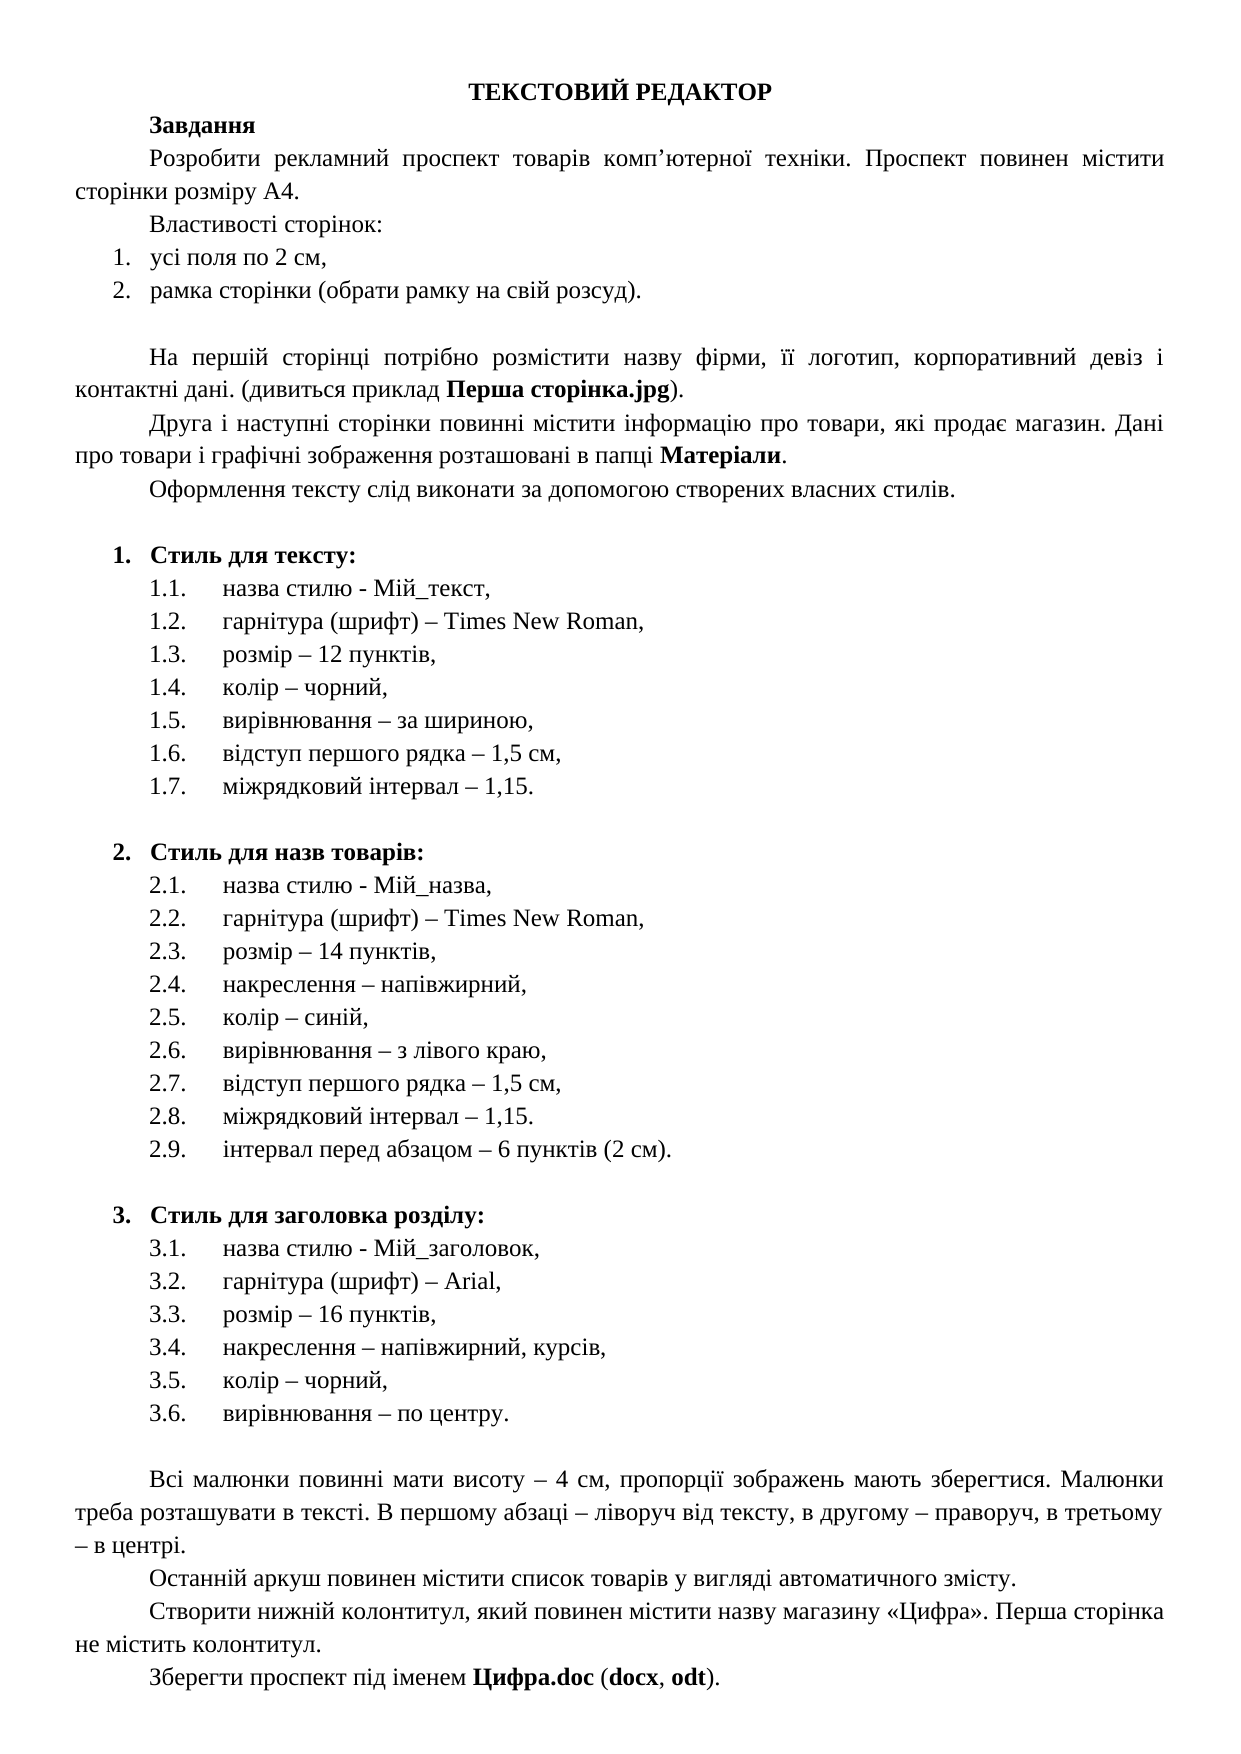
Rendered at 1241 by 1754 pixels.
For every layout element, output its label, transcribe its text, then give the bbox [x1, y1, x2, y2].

text Всі малюнки повинні мати висоту – 4 см, пропорції зображень мають зберегтися. Малюнки треба розташувати в тексті. В першому абзаці – ліворуч від тексту, в другому – праворуч, в третьому – в центрі. [75, 1464, 1165, 1559]
list гарнітура (шрифт) – Times New Roman, [149, 606, 1165, 634]
text Друга і наступні сторінки повинні містити інформацію про товари, які продає магазин. Дані про товари і графічні зображення розташовані в папці Матеріали. [75, 408, 1165, 469]
text Властивості сторінок: [75, 209, 1165, 238]
list відступ першого рядка – 1,5 см, [149, 738, 1165, 767]
list усі поля по 2 см, [112, 242, 1165, 271]
text Останній аркуш повинен містити список товарів у вигляді автоматичного змісту. [75, 1563, 1165, 1592]
text ТЕКСТОВИЙ РЕДАКТОР [75, 77, 1165, 106]
list назва стилю - Мій_текст, [149, 573, 1165, 601]
list колір – чорний, [149, 1365, 1165, 1394]
list Стиль для назв товарів: [112, 837, 1165, 866]
list розмір – 16 пунктів, [149, 1299, 1165, 1328]
list колір – синій, [149, 1002, 1165, 1031]
list назва стилю - Мій_назва, [149, 870, 1165, 899]
list гарнітура (шрифт) – Times New Roman, [149, 903, 1165, 932]
text Розробити рекламний проспект товарів комп’ютерної техніки. Проспект повинен містити сторінки розміру А4. [75, 143, 1165, 205]
list Стиль для заголовка розділу: [112, 1200, 1165, 1229]
list колір – чорний, [149, 672, 1165, 701]
list вирівнювання – по центру. [149, 1398, 1165, 1427]
list відступ першого рядка – 1,5 см, [149, 1068, 1165, 1097]
list міжрядковий інтервал – 1,15. [149, 1101, 1165, 1130]
list назва стилю - Мій_заголовок, [149, 1233, 1165, 1262]
list міжрядковий інтервал – 1,15. [149, 771, 1165, 799]
list Стиль для тексту: [112, 540, 1165, 568]
text Зберегти проспект під іменем Цифра.doc (docx, odt). [75, 1662, 1165, 1691]
list рамка сторінки (обрати рамку на свій розсуд). [112, 276, 1165, 304]
list накреслення – напівжирний, курсів, [149, 1332, 1165, 1361]
list розмір – 14 пунктів, [149, 936, 1165, 965]
text Завдання [75, 110, 1165, 139]
list вирівнювання – за шириною, [149, 705, 1165, 733]
list розмір – 12 пунктів, [149, 639, 1165, 667]
text Оформлення тексту слід виконати за допомогою створених власних стилів. [75, 474, 1165, 502]
list накреслення – напівжирний, [149, 969, 1165, 998]
list інтервал перед абзацом – 6 пунктів (2 см). [149, 1134, 1165, 1163]
text Створити нижній колонтитул, який повинен містити назву магазину «Цифра». Перша сторінка не містить колонтитул. [75, 1596, 1165, 1658]
text На першій сторінці потрібно розмістити назву фірми, її логотип, корпоративний девіз і контактні дані. (дивиться приклад Перша сторінка.jpg). [75, 342, 1165, 403]
list вирівнювання – з лівого краю, [149, 1035, 1165, 1064]
list гарнітура (шрифт) – Arial, [149, 1266, 1165, 1295]
